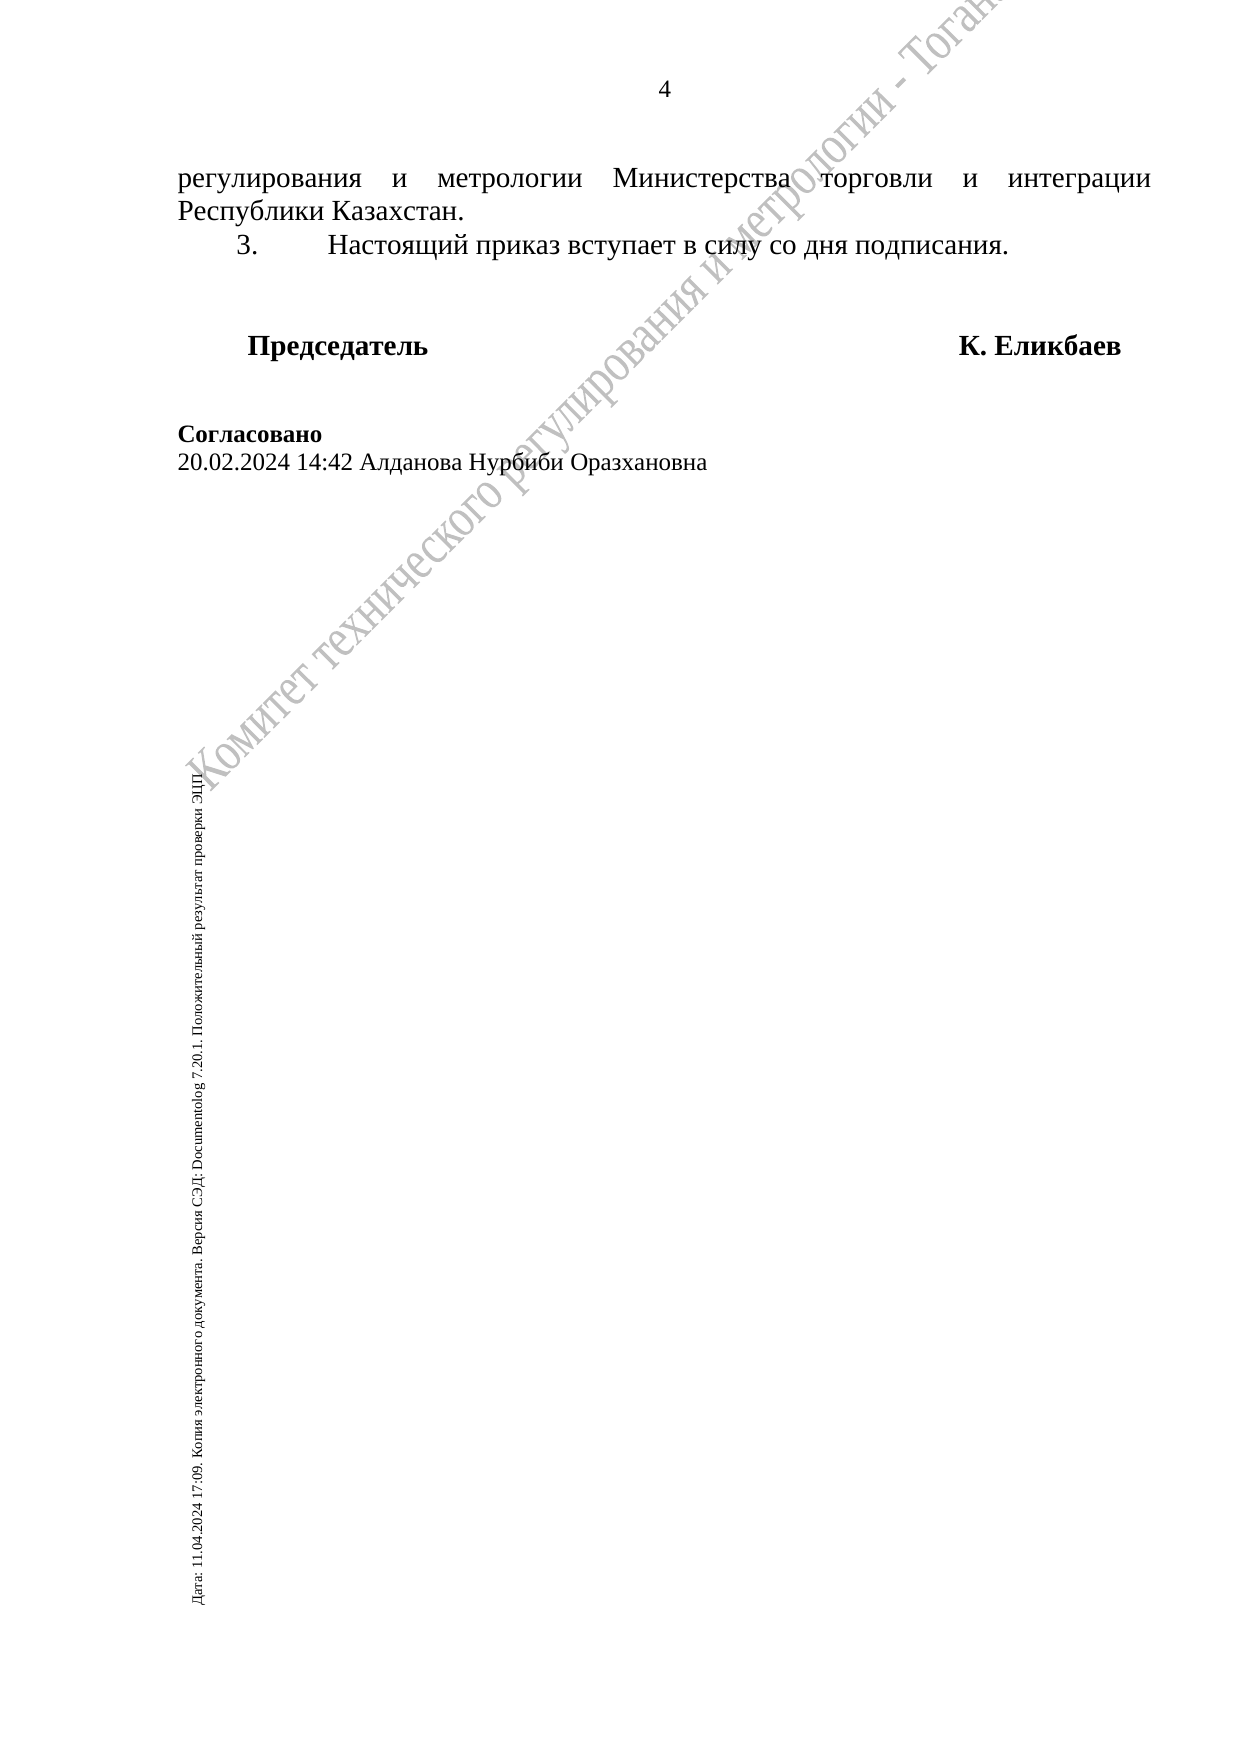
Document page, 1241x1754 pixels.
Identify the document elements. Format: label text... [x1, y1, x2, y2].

table_header Председатель [177, 261, 670, 361]
list Настоящий приказ вступает в силу со дня подписания. [177, 227, 1152, 261]
list Контроль за исполнением настоящего приказа возложить на курирующего заместителя председателя Комитета технического регулирования и метрологии Министерства торговли и интеграции Республики Казахстан. [177, 160, 1152, 227]
text 20.02.2024 14:42 Алданова Нурбиби Оразхановна [177, 447, 1152, 476]
text Согласовано [177, 419, 1152, 447]
table_header К. Еликбаев [670, 261, 1152, 361]
